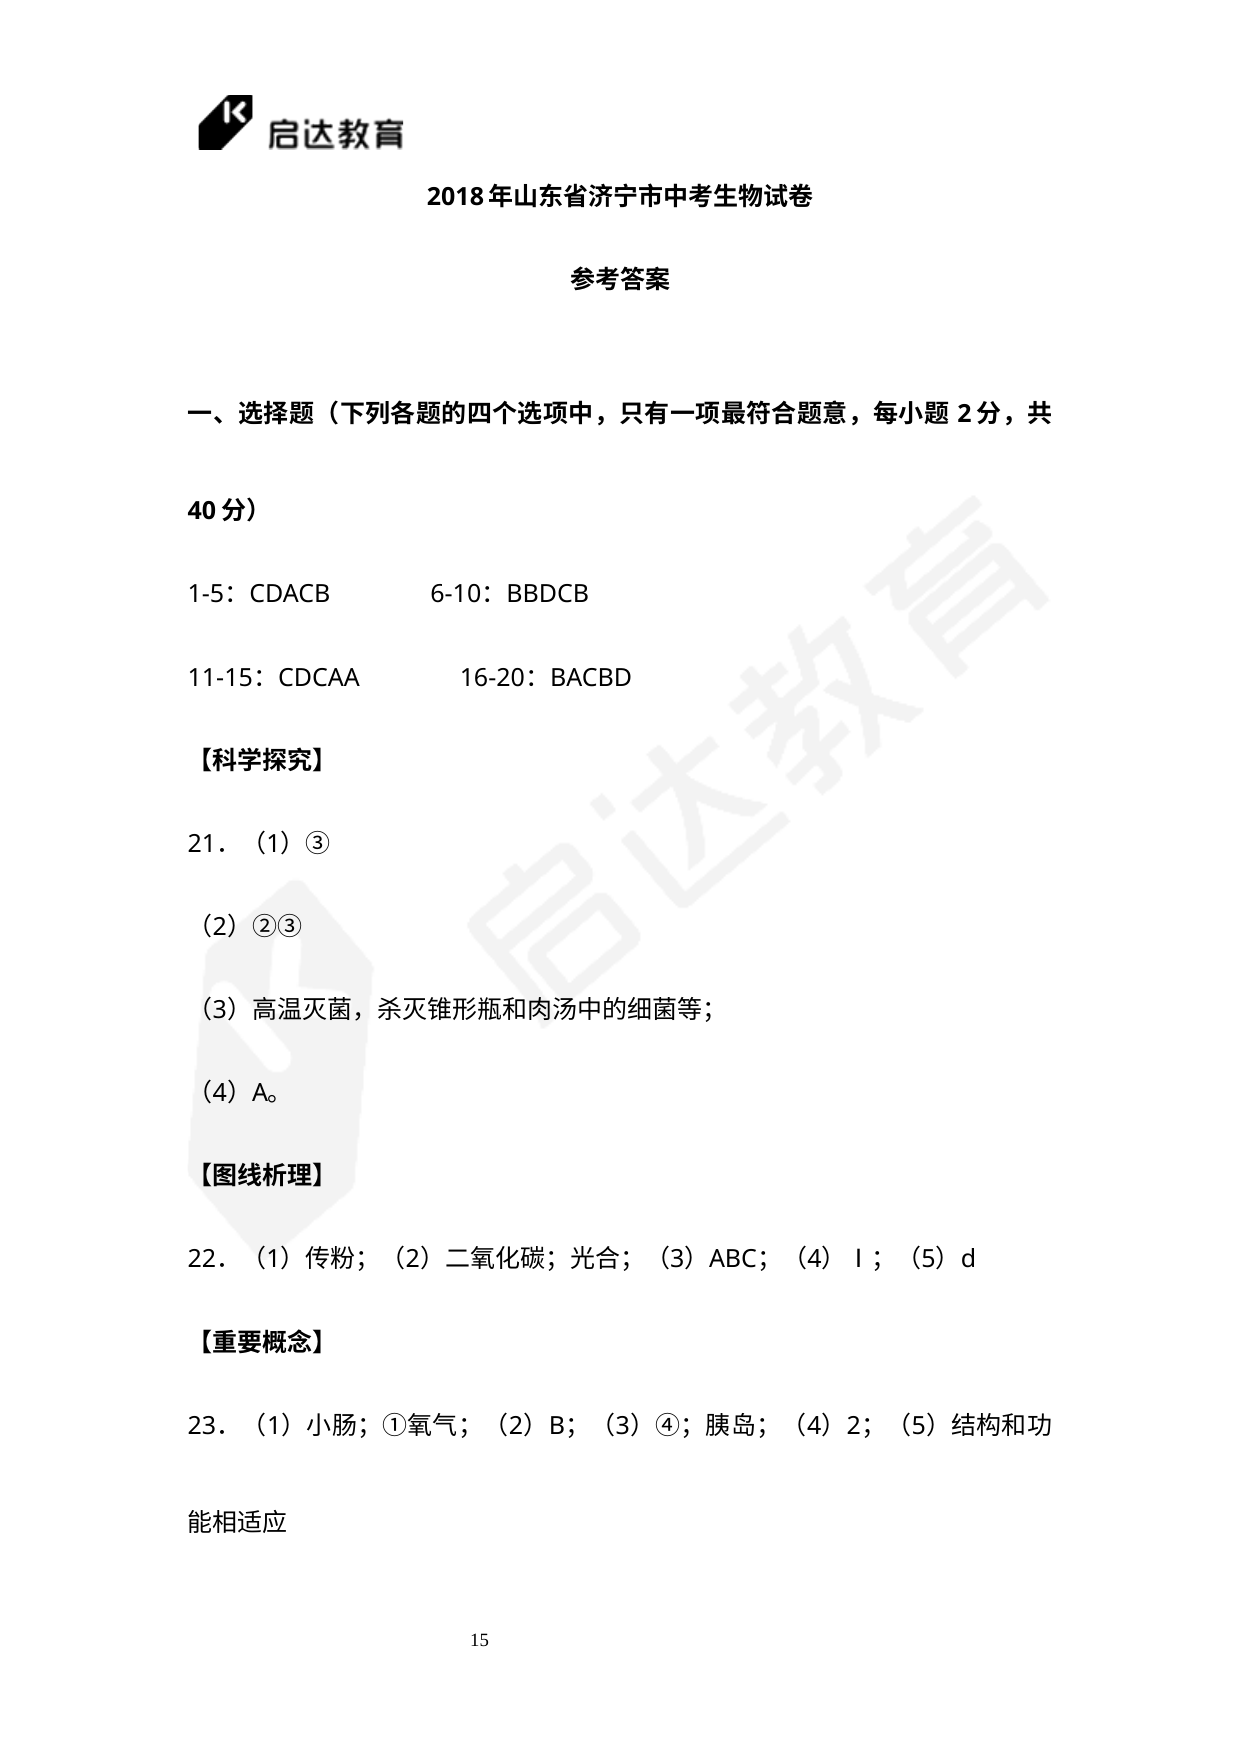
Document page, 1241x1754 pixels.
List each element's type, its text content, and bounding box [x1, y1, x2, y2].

text 22．（1）传粉；（2）二氧化碳；光合；（3）ABC；（4）Ⅰ；（5）d [187, 1224, 1053, 1289]
text （4）A。 [187, 1058, 1053, 1123]
text 【科学探究】 [187, 726, 1053, 791]
text （2）②③ [187, 892, 1053, 957]
text （3）高温灭菌，杀灭锥形瓶和肉汤中的细菌等； [187, 975, 1053, 1040]
text 21．（1）③ [187, 809, 1053, 874]
text 参考答案 [187, 245, 1053, 310]
text 11-15：CDCAA 16-20：BACBD [187, 643, 1053, 708]
text 【图线析理】 [187, 1141, 1053, 1206]
text 【重要概念】 [187, 1308, 1053, 1373]
picture [198, 95, 404, 150]
text 2018年山东省济宁市中考生物试卷 [187, 162, 1053, 227]
text 23．（1）小肠；①氧气；（2）B；（3）④；胰岛；（4）2；（5）结构和功能相适应 [187, 1391, 1053, 1553]
text 1-5：CDACB 6-10：BBDCB [187, 559, 1053, 624]
text 一、选择题（下列各题的四个选项中，只有一项最符合题意，每小题2分，共40分） [187, 379, 1053, 541]
